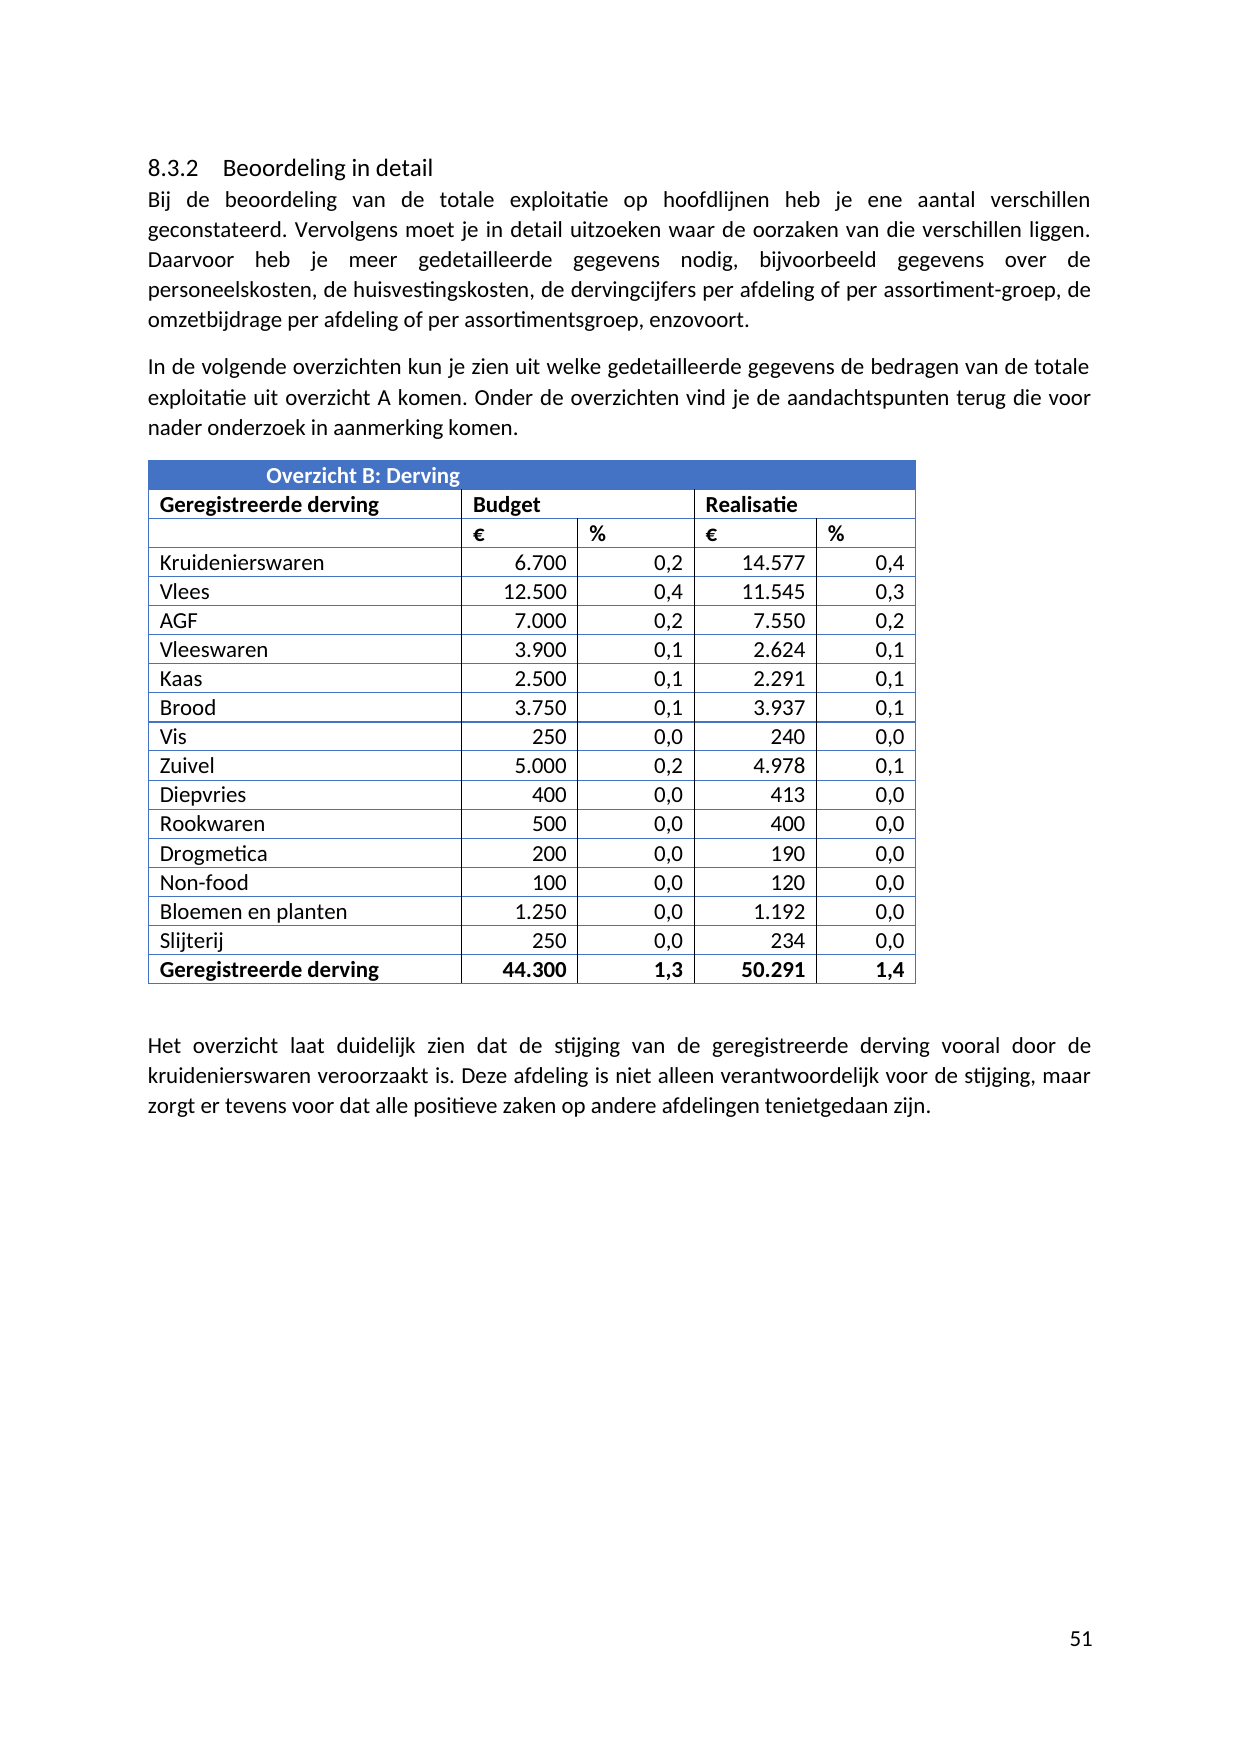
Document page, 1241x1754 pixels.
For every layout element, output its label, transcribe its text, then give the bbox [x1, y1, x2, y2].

table_cell 6.700 [462, 548, 577, 576]
table_cell 0,1 [817, 693, 915, 721]
table_cell 1.250 [462, 897, 577, 925]
table_cell 0,0 [817, 810, 915, 838]
table_header [694, 461, 816, 489]
table_cell Diepvries [149, 781, 461, 808]
table_cell 5.000 [462, 751, 577, 779]
table_cell 2.291 [695, 664, 816, 692]
table_cell Rookwaren [149, 810, 461, 838]
table_cell 413 [695, 781, 816, 808]
table_cell 2.500 [462, 664, 577, 692]
table_cell [149, 519, 461, 547]
table_cell 2.624 [695, 635, 816, 663]
table_cell 44.300 [462, 955, 577, 983]
table_cell 0,3 [817, 577, 915, 605]
table_cell 1,4 [817, 955, 915, 983]
table_cell Vlees [149, 577, 461, 605]
table_cell 120 [695, 868, 816, 896]
table_cell 0,0 [578, 897, 694, 925]
table_cell 0,0 [817, 781, 915, 808]
table_cell 0,0 [578, 781, 694, 808]
table_cell Realisatie [695, 490, 915, 518]
table_cell 0,1 [578, 664, 694, 692]
table_cell 0,0 [578, 723, 694, 750]
table_cell Non-food [149, 868, 461, 896]
table_cell 0,0 [817, 897, 915, 925]
table_cell Bloemen en planten [149, 897, 461, 925]
table_cell Kruidenierswaren [149, 548, 461, 576]
table_cell € [462, 519, 577, 547]
text In de volgende overzichten kun je zien uit welke gedetailleerde gegevens de bedragen van de totale exploitatie uit overzicht A komen. Onder de overzichten vind je de aandachtspunten terug die voor nader onderzoek in aanmerking komen. [148, 352, 1092, 441]
table_cell Budget [462, 490, 694, 518]
table_cell 3.900 [462, 635, 577, 663]
table_cell 234 [695, 926, 816, 954]
table_cell Vleeswaren [149, 635, 461, 663]
table_cell Kaas [149, 664, 461, 692]
table_cell 400 [462, 781, 577, 808]
table_cell 240 [695, 723, 816, 750]
table_header [816, 461, 915, 489]
table_cell 0,2 [817, 606, 915, 634]
table_cell 0,1 [817, 635, 915, 663]
table_cell 0,0 [817, 723, 915, 750]
text Het overzicht laat duidelijk zien dat de stijging van de geregistreerde derving vooral door de kruidenierswaren veroorzaakt is. Deze afdeling is niet alleen verantwoordelijk voor de stijging, maar zorgt er tevens voor dat alle positieve zaken op andere afdelingen tenietgedaan zijn. [148, 1031, 1092, 1119]
table_cell 250 [462, 723, 577, 750]
table_cell 0,0 [817, 839, 915, 867]
table_cell 500 [462, 810, 577, 838]
table_cell 0,0 [817, 926, 915, 954]
table_cell 0,0 [817, 868, 915, 896]
table_cell 7.000 [462, 606, 577, 634]
table_cell Slijterij [149, 926, 461, 954]
text Bij de beoordeling van de totale exploitatie op hoofdlijnen heb je ene aantal verschillen geconstateerd. Vervolgens moet je in detail uitzoeken waar de oorzaken van die verschillen liggen. Daarvoor heb je meer gedetailleerde gegevens nodig, bijvoorbeeld gegevens over de personeelskosten, de huisvestingskosten, de dervingcijfers per afdeling of per assortiment-groep, de omzetbijdrage per afdeling of per assortimentsgroep, enzovoort. [148, 185, 1092, 334]
table_cell 0,0 [578, 868, 694, 896]
table_header Overzicht B: Derving [149, 461, 578, 489]
table_cell 0,1 [817, 664, 915, 692]
table_cell Zuivel [149, 751, 461, 779]
table_cell 0,2 [578, 606, 694, 634]
table_cell 400 [695, 810, 816, 838]
table_cell 50.291 [695, 955, 816, 983]
table_cell 4.978 [695, 751, 816, 779]
table_cell 0,1 [817, 751, 915, 779]
table_cell 0,2 [578, 548, 694, 576]
table_cell 0,4 [578, 577, 694, 605]
table_cell 1,3 [578, 955, 694, 983]
table_cell Vis [149, 723, 461, 750]
table_header [578, 461, 694, 489]
table_cell 14.577 [695, 548, 816, 576]
table_cell 200 [462, 839, 577, 867]
table_cell 12.500 [462, 577, 577, 605]
table_cell 0,2 [578, 751, 694, 779]
table_cell 0,1 [578, 693, 694, 721]
table_cell 11.545 [695, 577, 816, 605]
table_cell 100 [462, 868, 577, 896]
table_cell AGF [149, 606, 461, 634]
table_cell 190 [695, 839, 816, 867]
table_cell 3.937 [695, 693, 816, 721]
table_cell Geregistreerde derving [149, 955, 461, 983]
table_cell Brood [149, 693, 461, 721]
table_cell % [578, 519, 694, 547]
table_cell Drogmetica [149, 839, 461, 867]
table_cell 0,4 [817, 548, 915, 576]
table_cell % [817, 519, 915, 547]
subtitle Beoordeling in detail [148, 152, 1092, 182]
table_cell Geregistreerde derving [149, 490, 461, 518]
table_cell 0,0 [578, 839, 694, 867]
table_cell 0,0 [578, 926, 694, 954]
table_cell 0,0 [578, 810, 694, 838]
table_cell 7.550 [695, 606, 816, 634]
table_cell 250 [462, 926, 577, 954]
table_cell 0,1 [578, 635, 694, 663]
table_cell 1.192 [695, 897, 816, 925]
table_cell 3.750 [462, 693, 577, 721]
table_cell € [695, 519, 816, 547]
